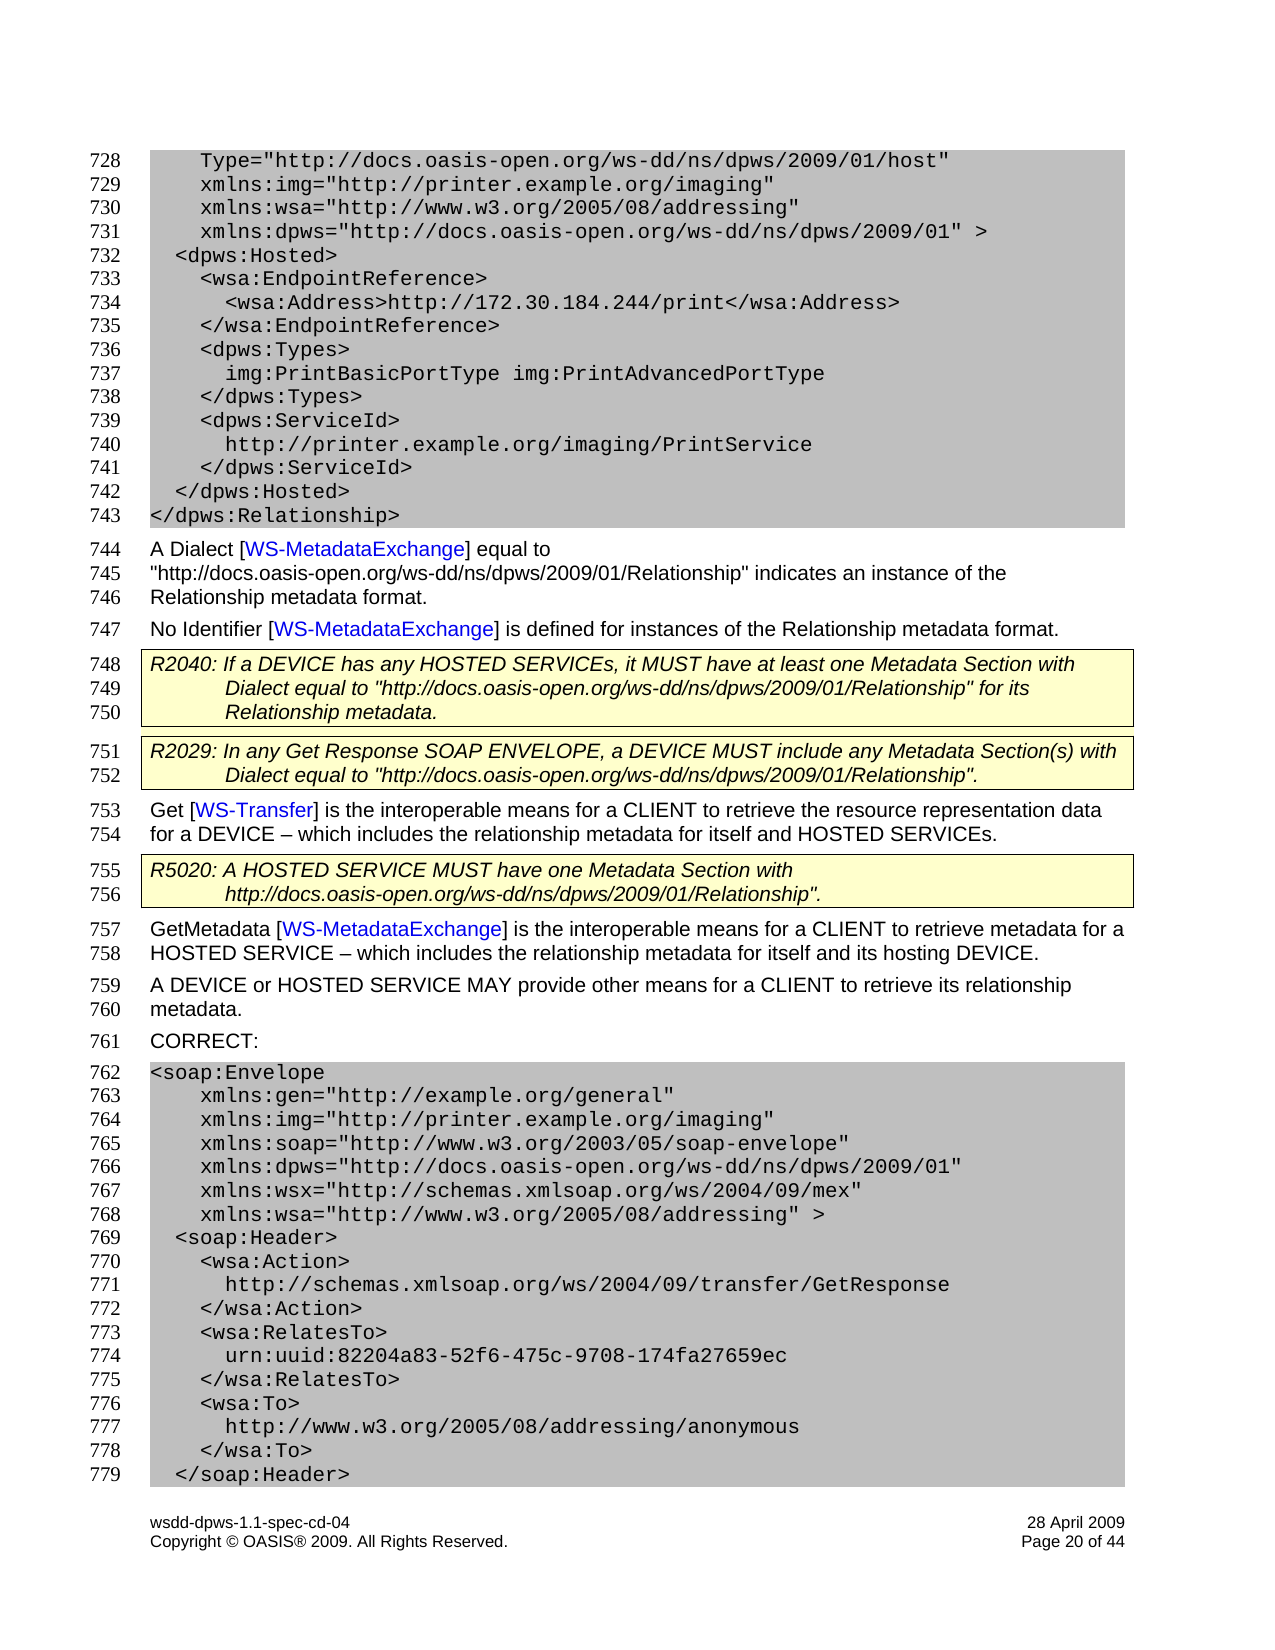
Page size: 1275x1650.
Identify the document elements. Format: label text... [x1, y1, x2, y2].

text Type="http://docs.oasis-open.org/ws-dd/ns/dpws/2009/01/host" [150, 150, 1125, 174]
text <wsa:EndpointReference> [150, 268, 1125, 292]
text R5020: A HOSTED SERVICE MUST have one Metadata Section with http://docs.oasis-open.org/ws-dd/ns/dpws/2009/01/Relationship". [142, 855, 1133, 907]
text xmlns:soap="http://www.w3.org/2003/05/soap-envelope" [150, 1133, 1125, 1156]
text </wsa:RelatesTo> [150, 1369, 1125, 1393]
text <soap:Envelope [150, 1062, 1125, 1085]
text <wsa:Action> [150, 1251, 1125, 1274]
text </wsa:Action> [150, 1298, 1125, 1322]
text http://www.w3.org/2005/08/addressing/anonymous [150, 1416, 1125, 1440]
text <dpws:Hosted> [150, 244, 1125, 268]
text R2040: If a DEVICE has any HOSTED SERVICEs, it MUST have at least one Metadata Section with Dialect equal to "http://docs.oasis-open.org/ws-dd/ns/dpws/2009/01/Relationship" for its Relationship metadata. [142, 650, 1133, 726]
text </dpws:ServiceId> [150, 457, 1125, 481]
text xmlns:dpws="http://docs.oasis-open.org/ws-dd/ns/dpws/2009/01" [150, 1156, 1125, 1180]
text <wsa:RelatesTo> [150, 1322, 1125, 1345]
text </dpws:Relationship> [150, 505, 1125, 528]
text A DEVICE or HOSTED SERVICE MAY provide other means for a CLIENT to retrieve its relationship metadata. [150, 973, 1125, 1021]
text <wsa:Address>http://172.30.184.244/print</wsa:Address> [150, 292, 1125, 316]
text GetMetadata [WS-MetadataExchange] is the interoperable means for a CLIENT to retrieve metadata for a HOSTED SERVICE – which includes the relationship metadata for itself and its hosting DEVICE. [150, 917, 1125, 965]
text <dpws:ServiceId> [150, 410, 1125, 434]
text xmlns:wsa="http://www.w3.org/2005/08/addressing" [150, 197, 1125, 221]
text Get [WS-Transfer] is the interoperable means for a CLIENT to retrieve the resource representation data for a DEVICE – which includes the relationship metadata for itself and HOSTED SERVICEs. [150, 798, 1125, 846]
text A Dialect [WS-MetadataExchange] equal to "http://docs.oasis-open.org/ws-dd/ns/dpws/2009/01/Relationship" indicates an instance of the Relationship metadata format. [150, 537, 1125, 608]
text http://printer.example.org/imaging/PrintService [150, 434, 1125, 457]
text </soap:Header> [150, 1464, 1125, 1487]
text </wsa:EndpointReference> [150, 316, 1125, 339]
text <soap:Header> [150, 1227, 1125, 1251]
text xmlns:img="http://printer.example.org/imaging" [150, 174, 1125, 197]
text urn:uuid:82204a83-52f6-475c-9708-174fa27659ec [150, 1345, 1125, 1369]
text xmlns:wsa="http://www.w3.org/2005/08/addressing" > [150, 1203, 1125, 1227]
text xmlns:dpws="http://docs.oasis-open.org/ws-dd/ns/dpws/2009/01" > [150, 221, 1125, 244]
text img:PrintBasicPortType img:PrintAdvancedPortType [150, 363, 1125, 386]
text </dpws:Hosted> [150, 481, 1125, 505]
text R2029: In any Get Response SOAP ENVELOPE, a DEVICE MUST include any Metadata Section(s) with Dialect equal to "http://docs.oasis-open.org/ws-dd/ns/dpws/2009/01/Relationship". [142, 737, 1133, 789]
text <dpws:Types> [150, 339, 1125, 363]
text xmlns:img="http://printer.example.org/imaging" [150, 1109, 1125, 1133]
text No Identifier [WS-MetadataExchange] is defined for instances of the Relationship metadata format. [150, 617, 1125, 641]
text xmlns:gen="http://example.org/general" [150, 1085, 1125, 1109]
text <wsa:To> [150, 1393, 1125, 1416]
text </dpws:Types> [150, 386, 1125, 410]
text http://schemas.xmlsoap.org/ws/2004/09/transfer/GetResponse [150, 1274, 1125, 1298]
text CORRECT: [150, 1029, 1125, 1053]
text xmlns:wsx="http://schemas.xmlsoap.org/ws/2004/09/mex" [150, 1180, 1125, 1203]
text </wsa:To> [150, 1440, 1125, 1464]
